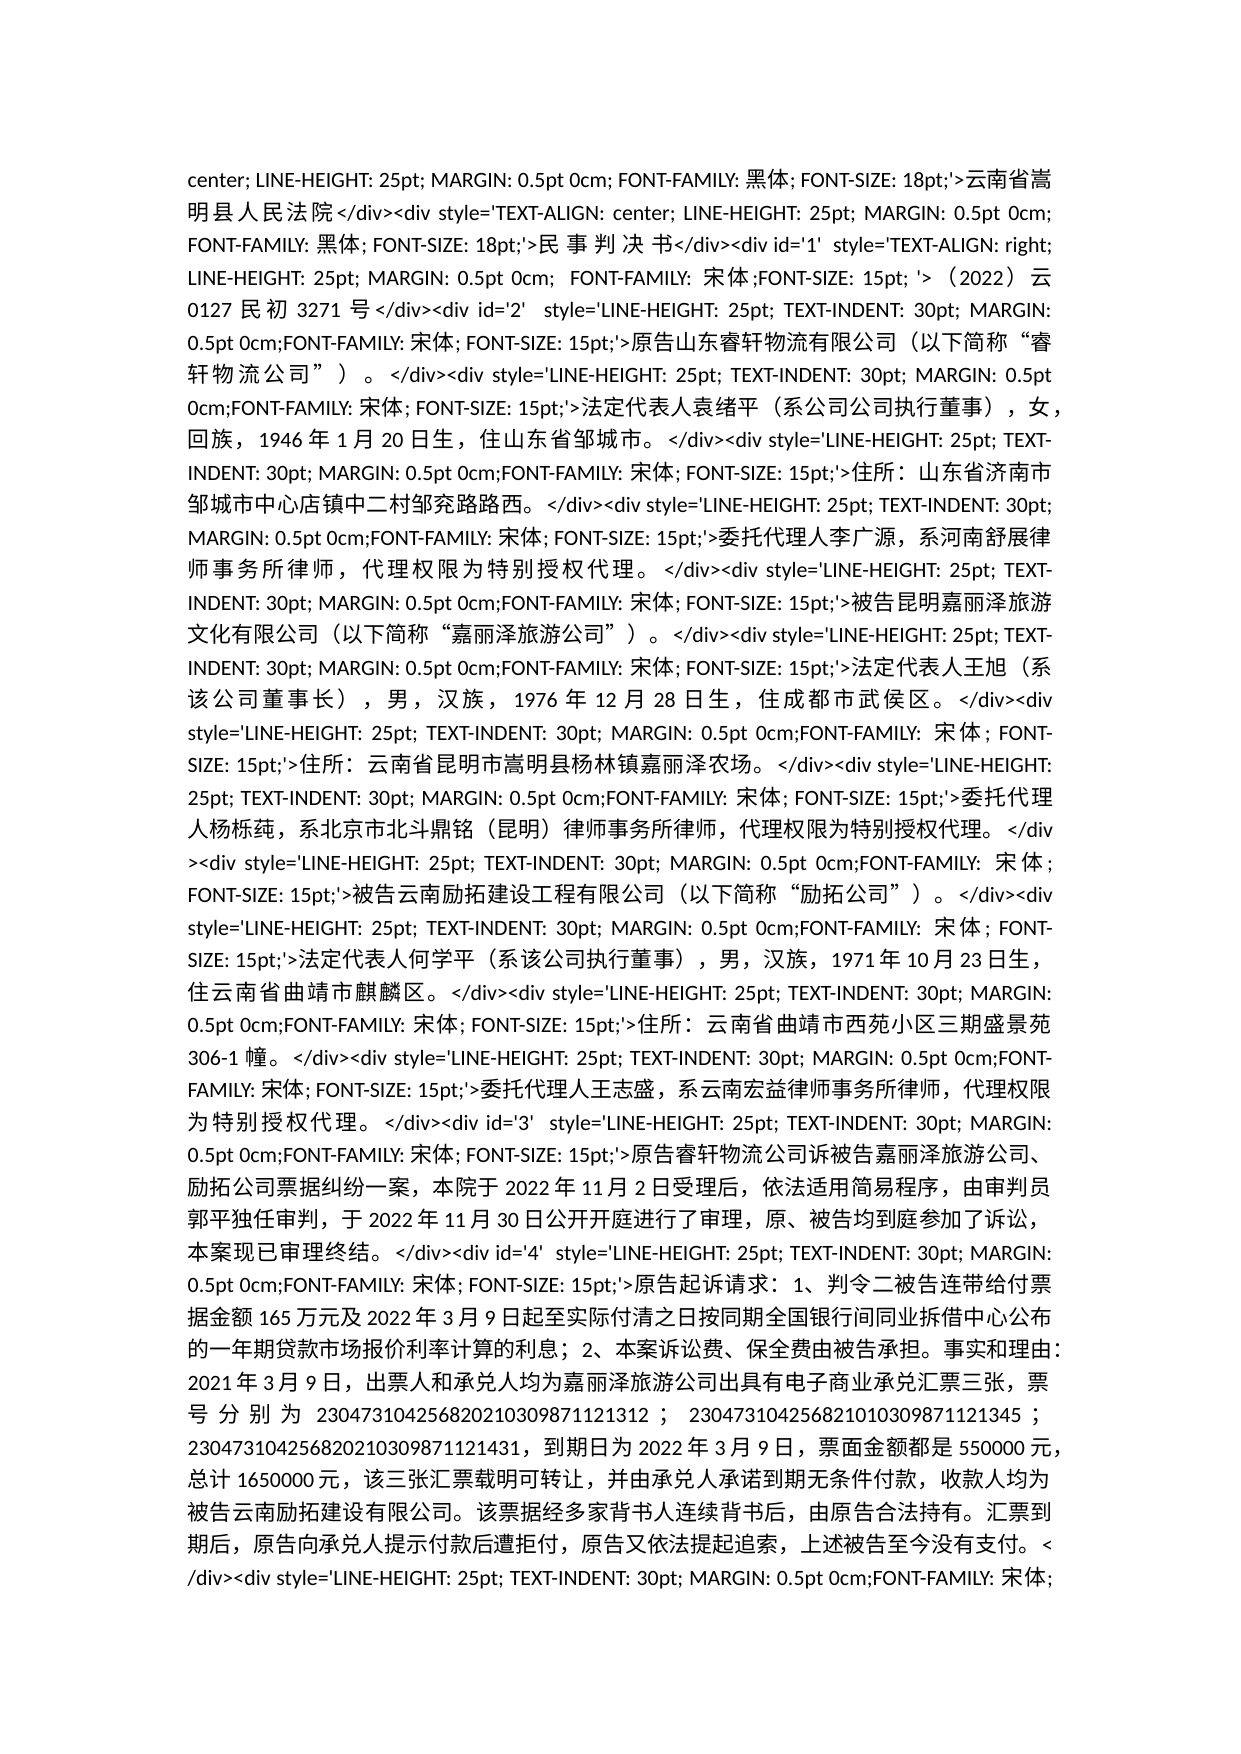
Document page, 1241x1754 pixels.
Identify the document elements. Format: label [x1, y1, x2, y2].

text [187, 162, 1053, 1592]
